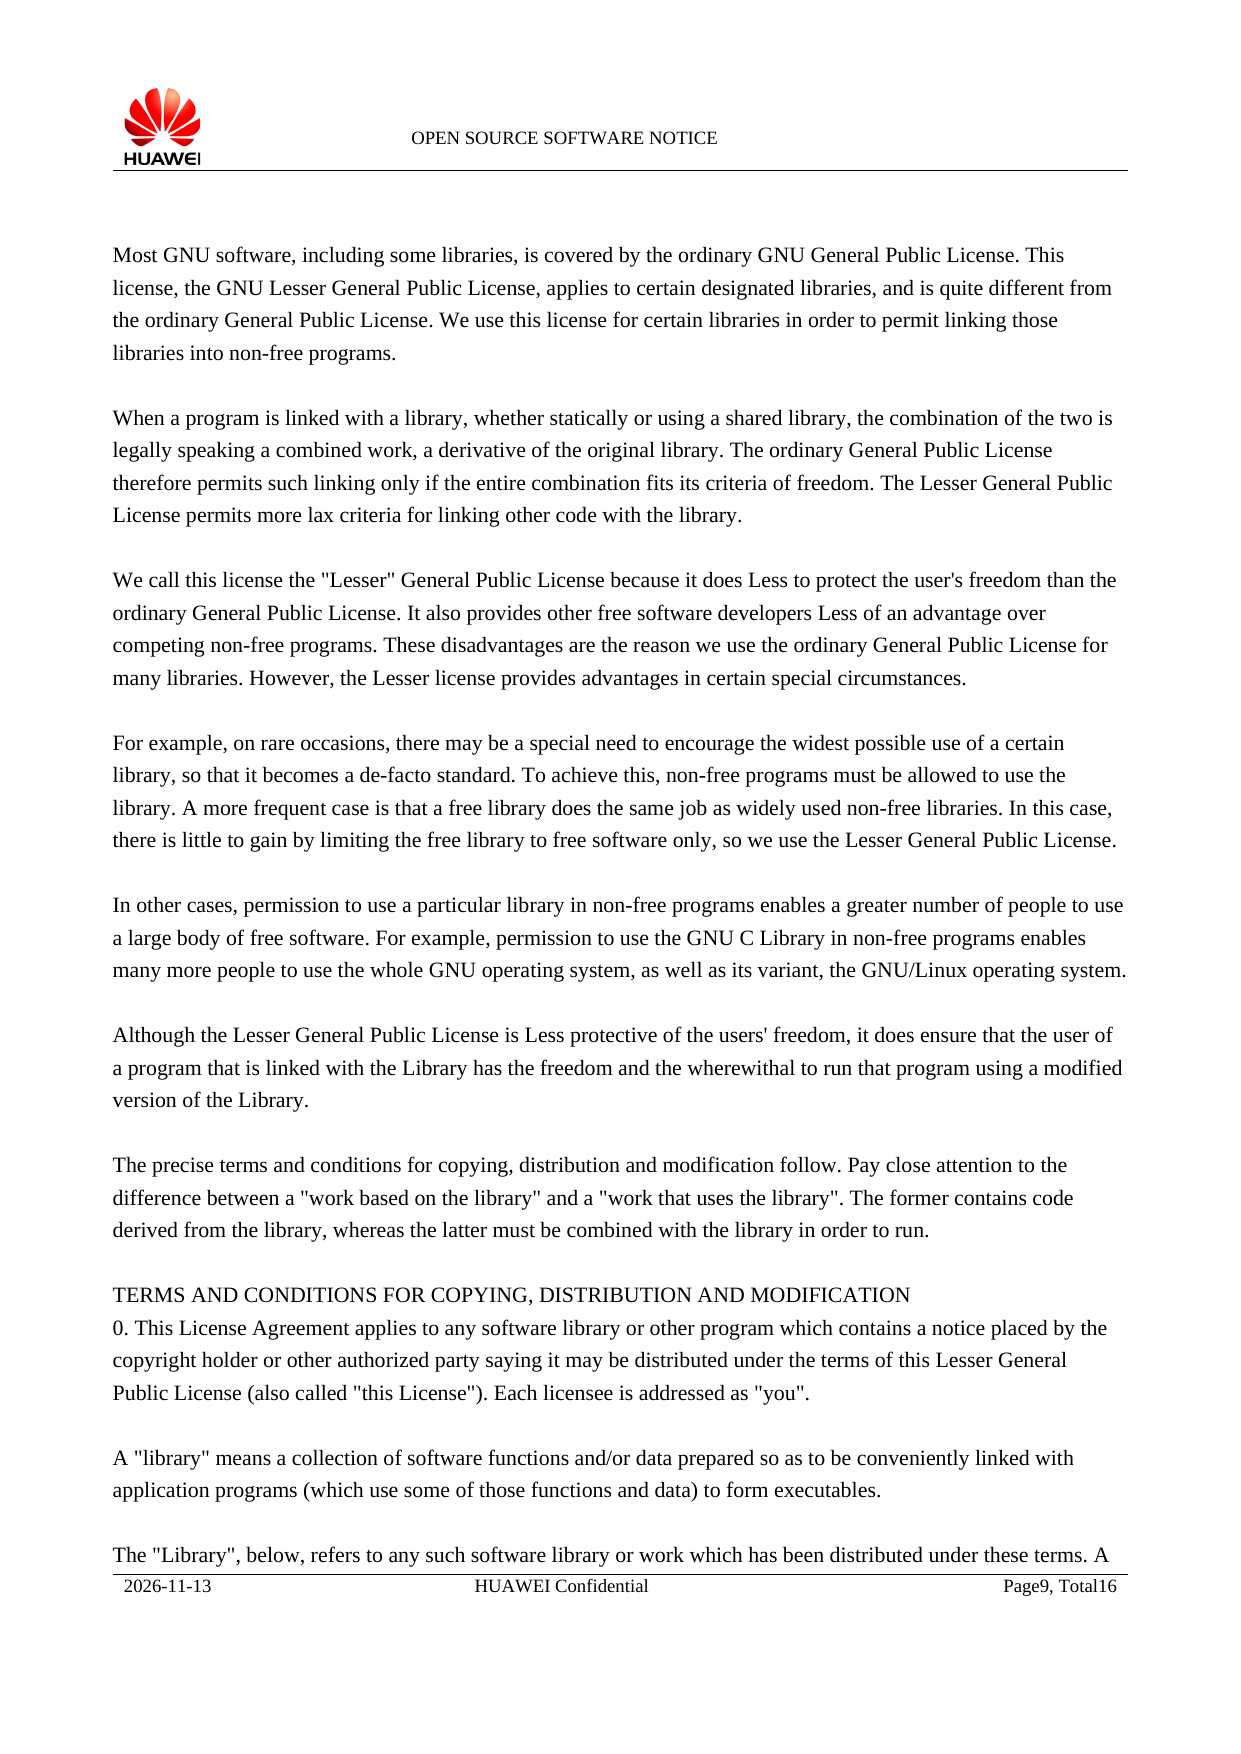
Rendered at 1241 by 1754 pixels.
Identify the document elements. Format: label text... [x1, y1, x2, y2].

picture [124, 88, 201, 165]
